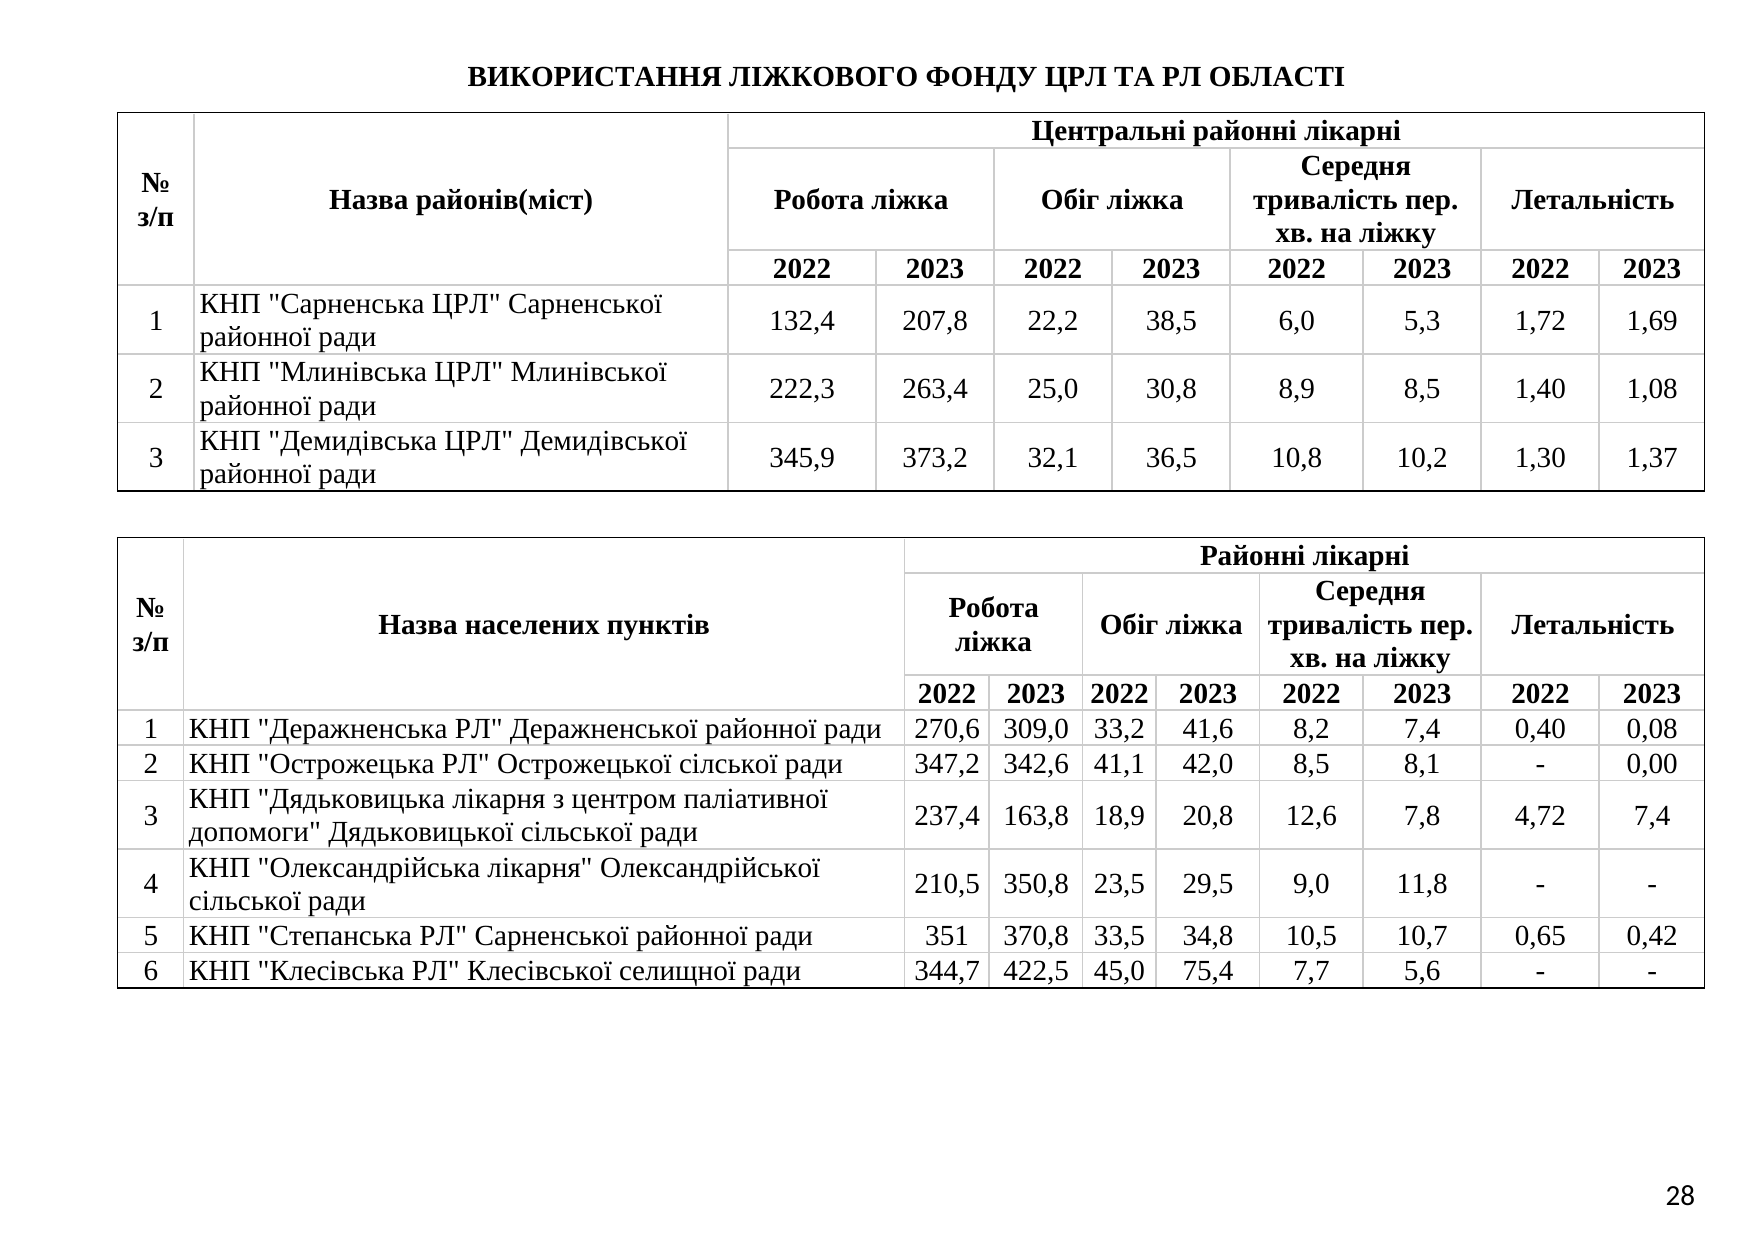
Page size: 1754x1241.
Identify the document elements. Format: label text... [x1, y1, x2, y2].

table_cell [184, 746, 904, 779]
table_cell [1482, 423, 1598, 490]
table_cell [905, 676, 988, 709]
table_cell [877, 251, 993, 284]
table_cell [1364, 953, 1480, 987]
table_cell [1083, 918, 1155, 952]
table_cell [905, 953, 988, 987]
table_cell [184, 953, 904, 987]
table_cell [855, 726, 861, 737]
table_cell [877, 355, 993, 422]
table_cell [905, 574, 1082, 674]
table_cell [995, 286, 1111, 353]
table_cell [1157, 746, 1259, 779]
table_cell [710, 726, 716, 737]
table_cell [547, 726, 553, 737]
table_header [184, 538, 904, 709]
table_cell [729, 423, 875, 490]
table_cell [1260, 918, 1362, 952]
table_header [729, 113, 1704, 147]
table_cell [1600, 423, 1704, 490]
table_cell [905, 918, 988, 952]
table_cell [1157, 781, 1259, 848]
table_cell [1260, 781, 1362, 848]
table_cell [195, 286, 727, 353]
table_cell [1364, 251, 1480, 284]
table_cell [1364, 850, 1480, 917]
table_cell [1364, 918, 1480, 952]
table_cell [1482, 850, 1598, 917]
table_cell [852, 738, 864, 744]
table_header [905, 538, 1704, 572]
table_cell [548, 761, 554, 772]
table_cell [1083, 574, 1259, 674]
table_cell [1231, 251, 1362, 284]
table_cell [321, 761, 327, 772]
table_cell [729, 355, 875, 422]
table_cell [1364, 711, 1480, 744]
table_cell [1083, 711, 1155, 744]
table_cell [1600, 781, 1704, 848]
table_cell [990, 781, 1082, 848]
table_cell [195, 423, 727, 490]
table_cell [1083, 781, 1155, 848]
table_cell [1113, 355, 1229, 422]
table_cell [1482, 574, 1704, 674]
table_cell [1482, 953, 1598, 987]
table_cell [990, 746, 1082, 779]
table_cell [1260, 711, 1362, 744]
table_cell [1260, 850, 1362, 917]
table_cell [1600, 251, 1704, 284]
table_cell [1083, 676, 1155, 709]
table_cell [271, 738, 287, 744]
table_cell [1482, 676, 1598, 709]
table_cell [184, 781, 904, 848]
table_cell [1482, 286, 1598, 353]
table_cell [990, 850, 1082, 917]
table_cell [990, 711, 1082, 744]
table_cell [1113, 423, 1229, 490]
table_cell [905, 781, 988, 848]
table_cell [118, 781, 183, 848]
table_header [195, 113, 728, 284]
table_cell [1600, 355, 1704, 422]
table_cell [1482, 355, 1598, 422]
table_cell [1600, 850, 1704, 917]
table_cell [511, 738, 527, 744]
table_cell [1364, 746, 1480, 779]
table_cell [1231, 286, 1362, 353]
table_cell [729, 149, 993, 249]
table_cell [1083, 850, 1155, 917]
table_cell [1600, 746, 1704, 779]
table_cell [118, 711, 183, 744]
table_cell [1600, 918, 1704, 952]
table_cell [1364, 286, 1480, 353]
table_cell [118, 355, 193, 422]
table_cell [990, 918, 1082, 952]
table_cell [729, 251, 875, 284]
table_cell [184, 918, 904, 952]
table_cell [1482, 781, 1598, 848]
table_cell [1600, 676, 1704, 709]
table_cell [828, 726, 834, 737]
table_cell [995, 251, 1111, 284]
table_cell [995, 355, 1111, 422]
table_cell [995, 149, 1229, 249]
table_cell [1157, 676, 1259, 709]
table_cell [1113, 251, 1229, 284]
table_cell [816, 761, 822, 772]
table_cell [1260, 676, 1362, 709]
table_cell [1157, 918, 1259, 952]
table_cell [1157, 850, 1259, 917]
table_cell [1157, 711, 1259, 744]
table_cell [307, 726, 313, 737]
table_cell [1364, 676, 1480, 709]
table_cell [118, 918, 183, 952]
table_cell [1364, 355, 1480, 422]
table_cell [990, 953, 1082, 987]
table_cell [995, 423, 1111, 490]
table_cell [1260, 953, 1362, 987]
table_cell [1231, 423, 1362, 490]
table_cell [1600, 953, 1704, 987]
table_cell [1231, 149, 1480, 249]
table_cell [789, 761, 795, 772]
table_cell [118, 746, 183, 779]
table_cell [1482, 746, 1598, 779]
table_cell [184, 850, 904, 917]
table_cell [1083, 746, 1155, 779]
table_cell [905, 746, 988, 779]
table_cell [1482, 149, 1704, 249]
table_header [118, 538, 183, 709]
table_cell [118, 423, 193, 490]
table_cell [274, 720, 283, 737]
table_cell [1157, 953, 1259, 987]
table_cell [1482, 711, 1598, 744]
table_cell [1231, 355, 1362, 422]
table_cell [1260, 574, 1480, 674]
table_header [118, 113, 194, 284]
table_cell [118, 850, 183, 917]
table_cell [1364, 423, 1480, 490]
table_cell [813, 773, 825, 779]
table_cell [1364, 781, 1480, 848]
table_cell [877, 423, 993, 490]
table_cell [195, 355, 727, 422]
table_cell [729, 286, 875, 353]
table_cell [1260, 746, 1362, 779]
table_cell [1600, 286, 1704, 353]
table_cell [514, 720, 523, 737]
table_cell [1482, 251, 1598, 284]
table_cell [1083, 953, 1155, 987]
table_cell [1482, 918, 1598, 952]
text ВИКОРИСТАННЯ ЛІЖКОВОГО ФОНДУ ЦРЛ ТА РЛ ОБЛАСТІ [118, 59, 1695, 93]
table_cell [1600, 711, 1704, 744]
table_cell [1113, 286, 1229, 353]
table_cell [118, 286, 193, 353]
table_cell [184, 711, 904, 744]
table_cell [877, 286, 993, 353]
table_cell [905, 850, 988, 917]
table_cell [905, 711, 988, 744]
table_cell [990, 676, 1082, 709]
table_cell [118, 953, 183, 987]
